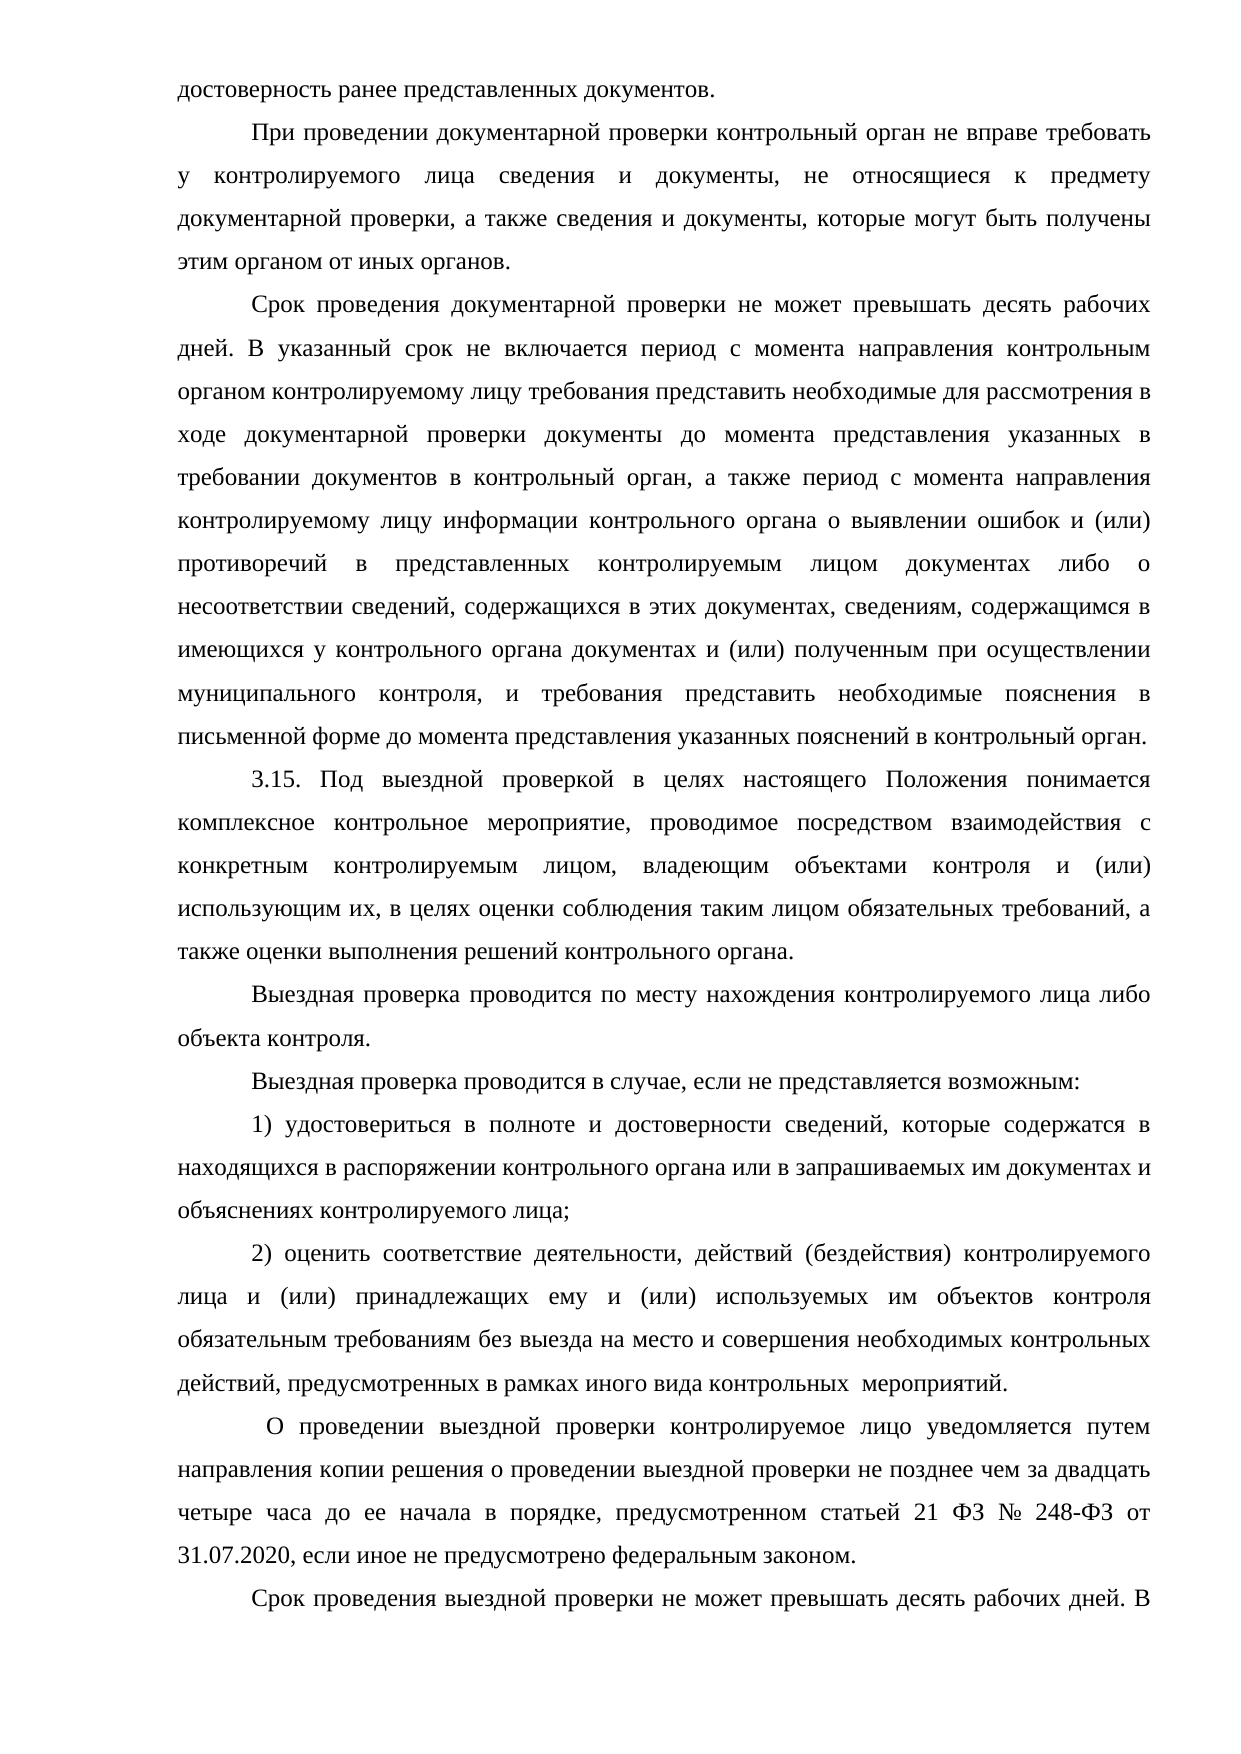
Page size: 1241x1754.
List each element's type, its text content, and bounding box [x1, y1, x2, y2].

text О проведении выездной проверки контролируемое лицо уведомляется путем направления копии решения о проведении выездной проверки не позднее чем за двадцать четыре часа до ее начала в порядке, предусмотренном статьей 21 ФЗ № 248-ФЗ от 31.07.2020, если иное не предусмотрено федеральным законом. [177, 1411, 1152, 1569]
text При проведении документарной проверки контрольный орган не вправе требовать у контролируемого лица сведения и документы, не относящиеся к предмету документарной проверки, а также сведения и документы, которые могут быть получены этим органом от иных органов. [177, 117, 1152, 275]
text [177, 74, 1152, 103]
text 1) удостовериться в полноте и достоверности сведений, которые содержатся в находящихся в распоряжении контрольного органа или в запрашиваемых им документах и объяснениях контролируемого лица; [177, 1109, 1152, 1224]
text 3.15. Под выездной проверкой в целях настоящего Положения понимается комплексное контрольное мероприятие, проводимое посредством взаимодействия с конкретным контролируемым лицом, владеющим объектами контроля и (или) использующим их, в целях оценки соблюдения таким лицом обязательных требований, а также оценки выполнения решений контрольного органа. [177, 764, 1152, 965]
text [177, 1583, 1152, 1612]
text Срок проведения документарной проверки не может превышать десять рабочих дней. В указанный срок не включается период с момента направления контрольным органом контролируемому лицу требования представить необходимые для рассмотрения в ходе документарной проверки документы до момента представления указанных в требовании документов в контрольный орган, а также период с момента направления контролируемому лицу информации контрольного органа о выявлении ошибок и (или) противоречий в представленных контролируемым лицом документах либо о несоответствии сведений, содержащихся в этих документах, сведениям, содержащимся в имеющихся у контрольного органа документах и (или) полученным при осуществлении муниципального контроля, и требования представить необходимые пояснения в письменной форме до момента представления указанных пояснений в контрольный орган. [177, 289, 1152, 749]
text Выездная проверка проводится в случае, если не представляется возможным: [177, 1066, 1152, 1094]
text Выездная проверка проводится по месту нахождения контролируемого лица либо объекта контроля. [177, 979, 1152, 1051]
text 2) оценить соответствие деятельности, действий (бездействия) контролируемого лица и (или) принадлежащих ему и (или) используемых им объектов контроля обязательным требованиям без выезда на место и совершения необходимых контрольных действий, предусмотренных в рамках иного вида контрольных мероприятий. [177, 1238, 1152, 1396]
